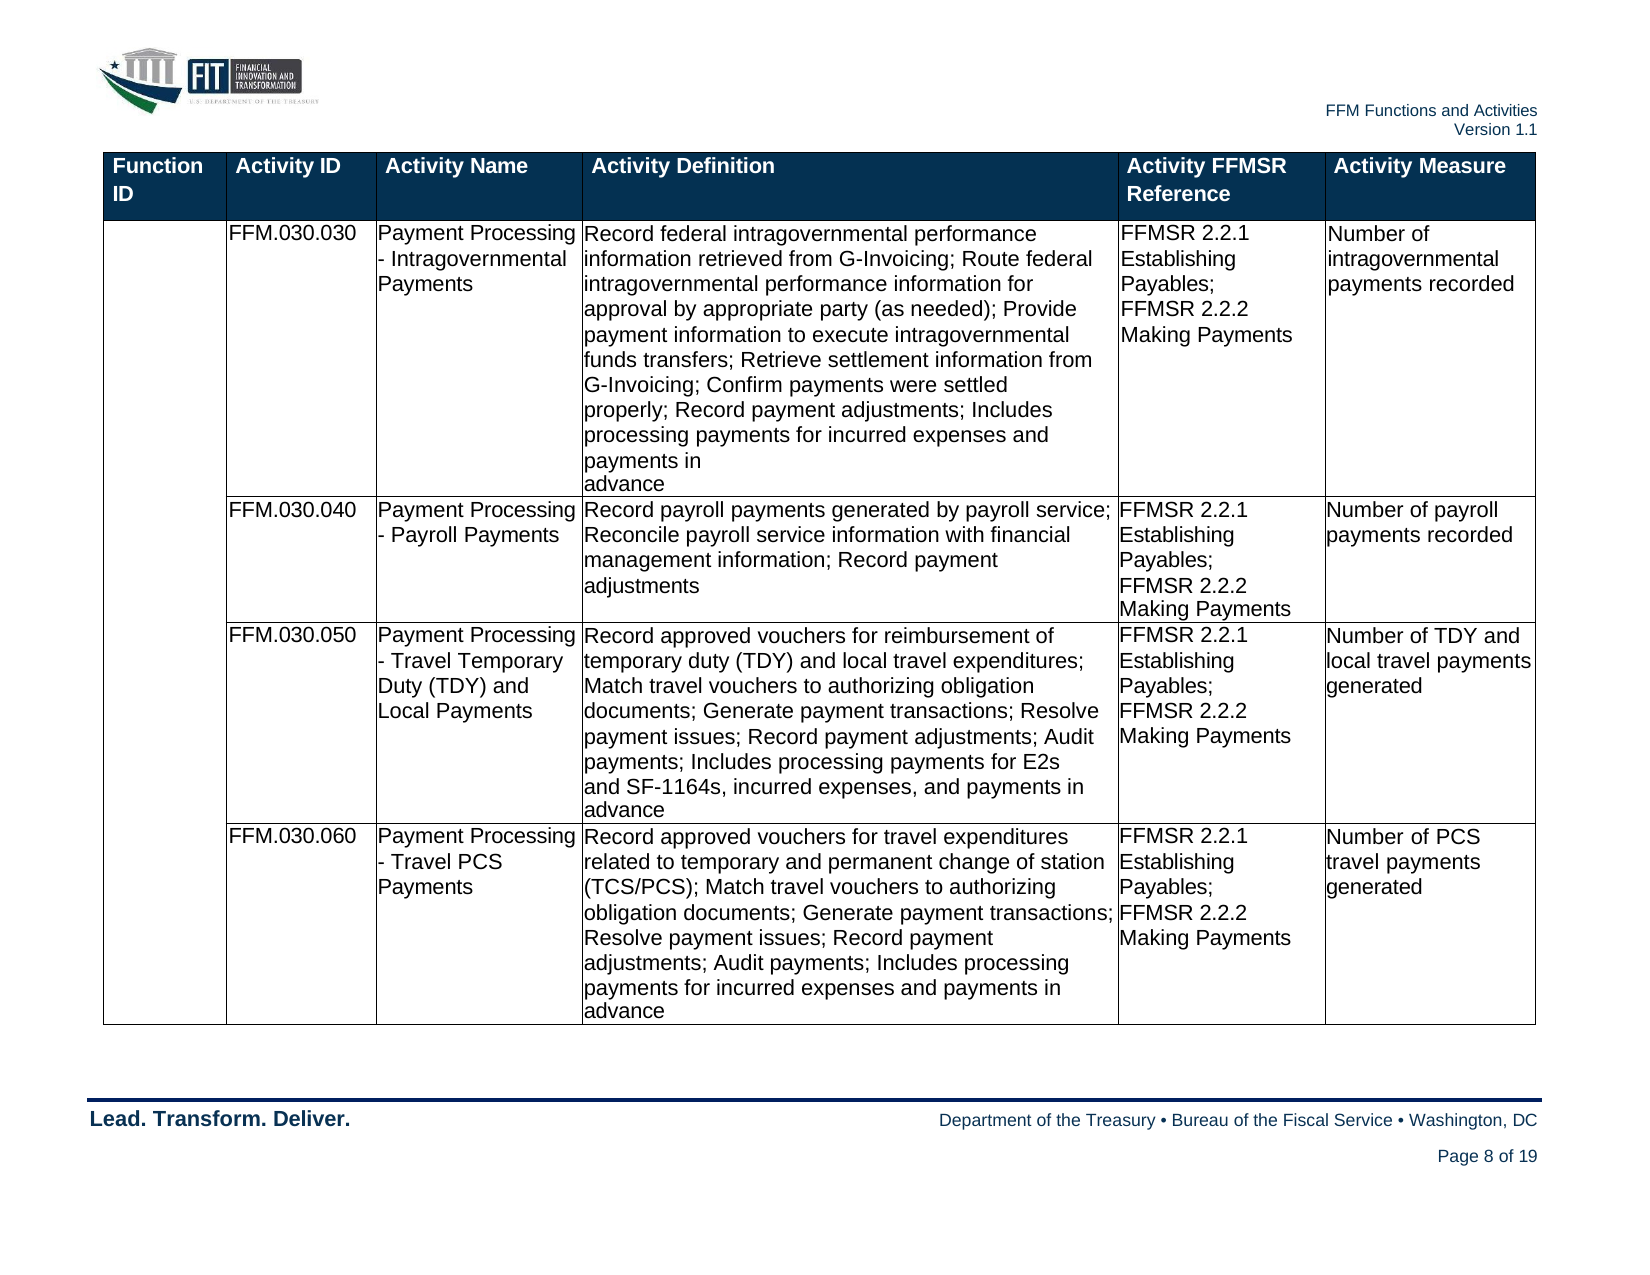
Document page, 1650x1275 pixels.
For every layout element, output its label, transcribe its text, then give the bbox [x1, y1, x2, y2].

table_cell Number of payroll payments recorded [1326, 497, 1535, 622]
table_cell Record approved vouchers for travel expenditures related to temporary and permanent change of station (TCS/PCS); Match travel vouchers to authorizing obligation documents; Generate payment transactions; Resolve payment issues; Record payment adjustments; Audit payments; Includes processing payments for incurred expenses and payments in advance [583, 824, 1118, 1024]
table_cell Payment Processing - Intragovernmental Payments [377, 221, 582, 496]
table_cell FFM.030.060 [227, 824, 376, 1024]
table_header Activity Definition [583, 153, 1118, 220]
table_cell FFMSR 2.2.1 Establishing Payables; FFMSR 2.2.2 Making Payments [1119, 824, 1325, 1024]
table_cell FFM.030.030 [227, 221, 376, 496]
table_header Function ID [104, 153, 226, 220]
table_cell [104, 221, 226, 1024]
table_cell Payment Processing - Travel Temporary Duty (TDY) and Local Payments [377, 623, 582, 823]
table_cell Record approved vouchers for reimbursement of temporary duty (TDY) and local travel expenditures; Match travel vouchers to authorizing obligation documents; Generate payment transactions; Resolve payment issues; Record payment adjustments; Audit payments; Includes processing payments for E2s and SF-1164s, incurred expenses, and payments in advance [583, 623, 1118, 823]
table_cell Number of intragovernmental payments recorded [1326, 221, 1535, 496]
table_cell FFM.030.050 [227, 623, 376, 823]
table_header Activity Name [377, 153, 582, 220]
table_cell Record payroll payments generated by payroll service; Reconcile payroll service information with financial management information; Record payment adjustments [583, 497, 1118, 622]
table_cell FFMSR 2.2.1 Establishing Payables; FFMSR 2.2.2 Making Payments [1119, 623, 1325, 823]
table_cell Payment Processing - Payroll Payments [377, 497, 582, 622]
table_cell FFM.030.040 [227, 497, 376, 622]
table_cell FFMSR 2.2.1 Establishing Payables; FFMSR 2.2.2 Making Payments [1119, 497, 1325, 622]
table_header Activity FFMSR Reference [1119, 153, 1325, 220]
table_cell Number of PCS travel payments generated [1326, 824, 1535, 1024]
table_cell Number of TDY and local travel payments generated [1326, 623, 1535, 823]
table_header Activity ID [227, 153, 376, 220]
table_cell Payment Processing - Travel PCS Payments [377, 824, 582, 1024]
table_cell Record federal intragovernmental performance information retrieved from G-Invoicing; Route federal intragovernmental performance information for approval by appropriate party (as needed); Provide payment information to execute intragovernmental funds transfers; Retrieve settlement information from G-Invoicing; Confirm payments were settled properly; Record payment adjustments; Includes processing payments for incurred expenses and payments in advance [583, 221, 1118, 496]
table_header Activity Measure [1326, 153, 1535, 220]
table_cell FFMSR 2.2.1 Establishing Payables; FFMSR 2.2.2 Making Payments [1119, 221, 1325, 496]
picture [95, 47, 319, 116]
